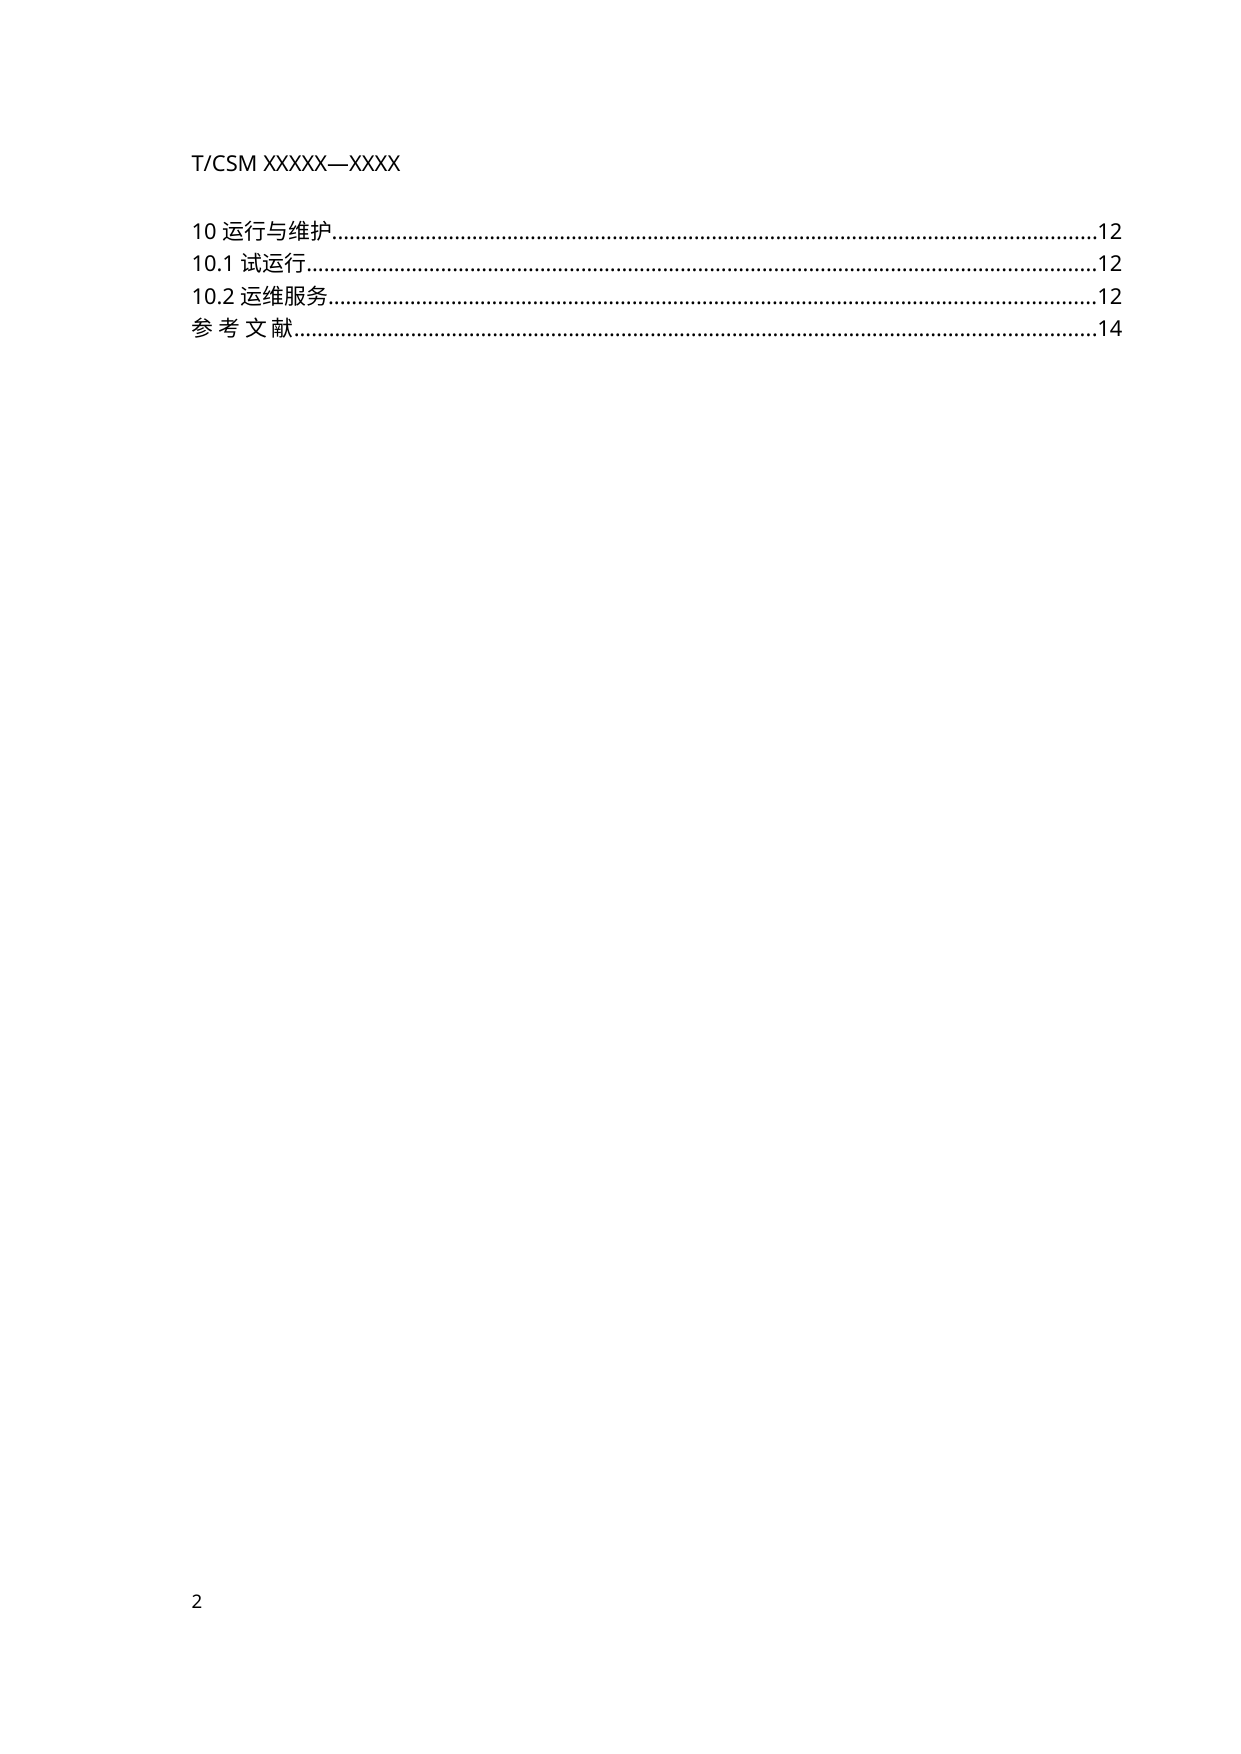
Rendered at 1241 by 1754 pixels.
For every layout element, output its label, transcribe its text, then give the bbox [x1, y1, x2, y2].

text 10.1 试运行 12 [191, 246, 1122, 278]
text 10 运行与维护 12 [191, 213, 1122, 246]
text 10.2 运维服务 12 [191, 278, 1122, 311]
text 参 考 文 献 14 [191, 311, 1122, 343]
